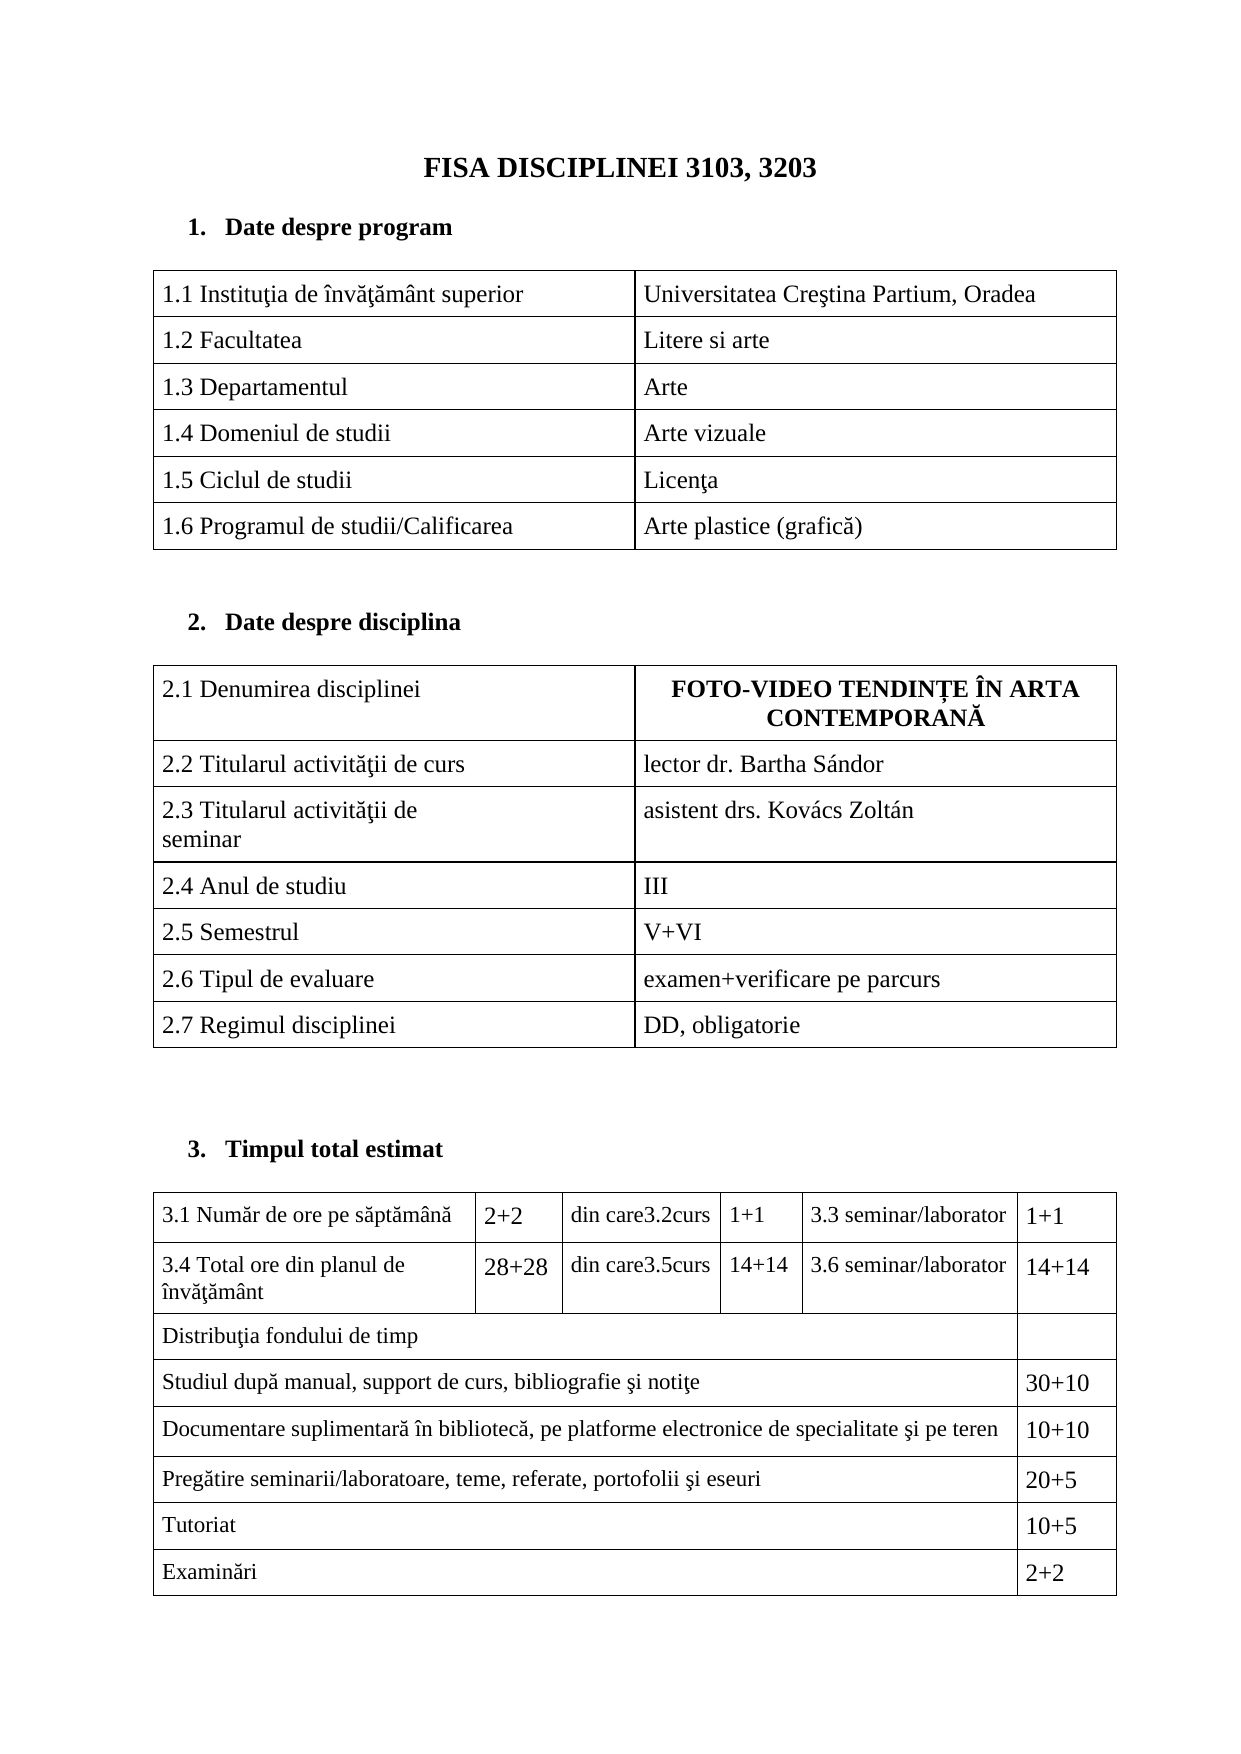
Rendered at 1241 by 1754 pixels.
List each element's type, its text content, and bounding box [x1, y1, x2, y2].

table_cell asistent drs. Kovács Zoltán [636, 787, 1116, 861]
table_cell din care3.5curs [563, 1243, 720, 1313]
table_cell 3.6 seminar/laborator [803, 1243, 1017, 1313]
table_cell V+VI [636, 909, 1116, 954]
table_cell [1018, 1314, 1116, 1359]
table_cell 2.5 Semestrul [154, 909, 634, 954]
table_header 3.1 Număr de ore pe săptămână [154, 1193, 475, 1242]
table_cell Arte plastice (grafică) [636, 503, 1116, 548]
table_cell lector dr. Bartha Sándor [636, 741, 1116, 786]
table_cell 2.6 Tipul de evaluare [154, 955, 634, 1001]
table_cell 2.2 Titularul activităţii de curs [154, 741, 634, 786]
table_cell 3.4 Total ore din planul de învăţământ [154, 1243, 475, 1313]
table_header 2.1 Denumirea disciplinei [154, 666, 634, 740]
table_cell Examinări [154, 1550, 1017, 1595]
table_cell DD, obligatorie [636, 1002, 1116, 1047]
table_cell 14+14 [1018, 1243, 1116, 1313]
table_cell 10+5 [1018, 1503, 1116, 1548]
table_header 1+1 [721, 1193, 802, 1242]
table_header 1+1 [1018, 1193, 1116, 1242]
table_header 3.3 seminar/laborator [803, 1193, 1017, 1242]
table_header 2+2 [476, 1193, 562, 1242]
table_header 1.1 Instituţia de învăţământ superior [154, 271, 634, 316]
list Date despre disciplina [187, 607, 1090, 636]
table_header FOTO-VIDEO TENDINȚE ÎN ARTA CONTEMPORANĂ [636, 666, 1116, 740]
table_cell 1.3 Departamentul [154, 364, 634, 409]
table_cell 1.6 Programul de studii/Calificarea [154, 503, 634, 548]
table_cell 28+28 [476, 1243, 562, 1313]
table_cell 2.7 Regimul disciplinei [154, 1002, 634, 1047]
list Timpul total estimat [187, 1134, 1090, 1163]
list Date despre program [187, 212, 1090, 241]
table_cell Arte vizuale [636, 410, 1116, 456]
table_header Universitatea Creştina Partium, Oradea [636, 271, 1116, 316]
table_cell 14+14 [721, 1243, 802, 1313]
table_cell III [636, 863, 1116, 908]
table_cell 1.2 Facultatea [154, 317, 634, 363]
table_header din care3.2curs [563, 1193, 720, 1242]
table_cell 1.4 Domeniul de studii [154, 410, 634, 456]
table_cell Distribuţia fondului de timp [154, 1314, 1017, 1359]
table_cell 10+10 [1018, 1407, 1116, 1456]
table_cell Tutoriat [154, 1503, 1017, 1548]
table_cell 2.4 Anul de studiu [154, 863, 634, 908]
table_cell examen+verificare pe parcurs [636, 955, 1116, 1001]
table_cell Licenţa [636, 457, 1116, 502]
table_cell Arte [636, 364, 1116, 409]
table_cell 2+2 [1018, 1550, 1116, 1595]
table_cell 30+10 [1018, 1360, 1116, 1406]
table_cell Pregătire seminarii/laboratoare, teme, referate, portofolii şi eseuri [154, 1457, 1017, 1502]
table_cell Documentare suplimentară în bibliotecă, pe platforme electronice de specialitate şi pe teren [154, 1407, 1017, 1456]
table_cell 2.3 Titularul activităţii de seminar [154, 787, 634, 861]
table_cell Studiul după manual, support de curs, bibliografie şi notiţe [154, 1360, 1017, 1406]
table_cell 20+5 [1018, 1457, 1116, 1502]
table_cell Litere si arte [636, 317, 1116, 363]
table_cell 1.5 Ciclul de studii [154, 457, 634, 502]
text FISA DISCIPLINEI 3103, 3203 [150, 150, 1090, 183]
